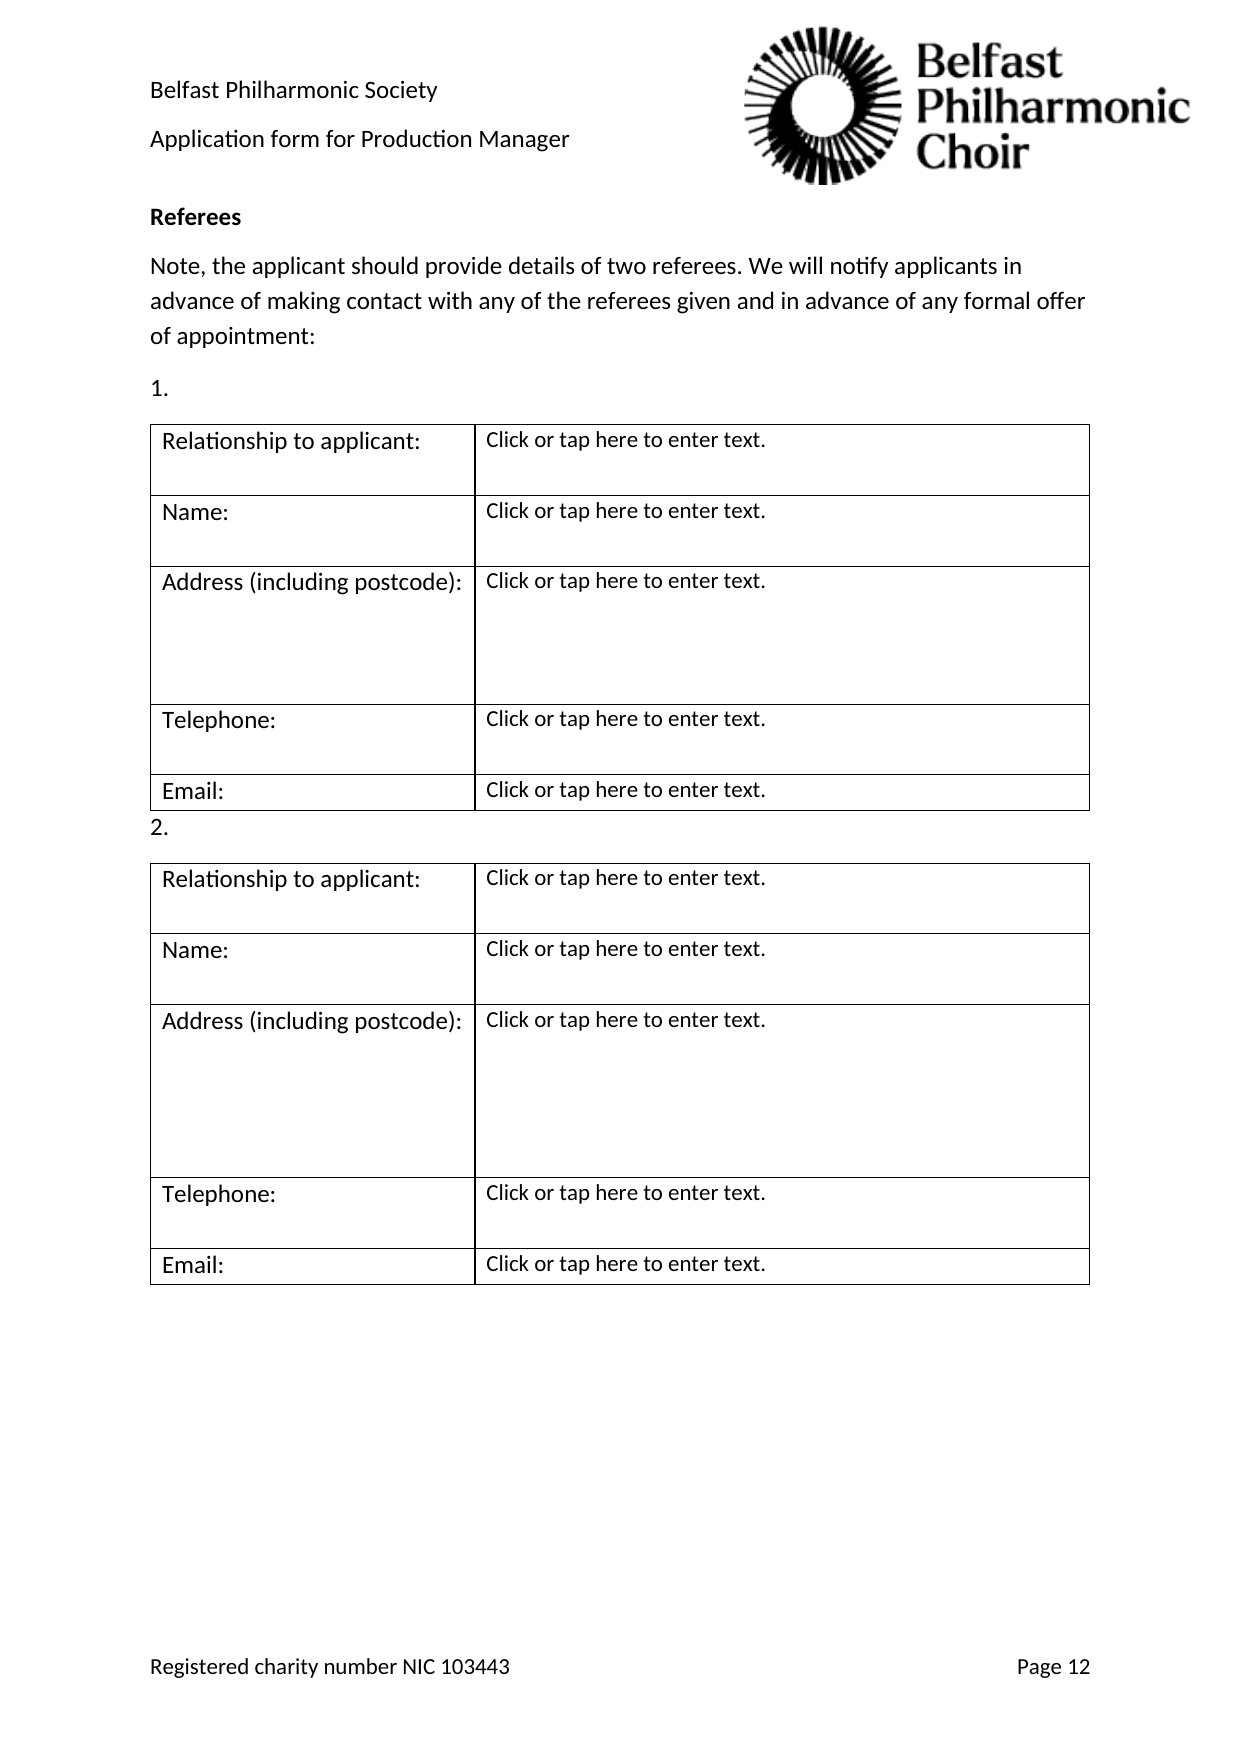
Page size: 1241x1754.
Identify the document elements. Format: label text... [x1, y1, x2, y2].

table_cell Name: [151, 496, 474, 566]
table_cell Email: [151, 775, 474, 810]
table_cell Address (including postcode): [151, 567, 474, 703]
table_cell Email: [151, 1249, 474, 1283]
text 1. [150, 372, 1090, 403]
table_cell [476, 567, 1089, 703]
picture [743, 26, 1191, 185]
text Note, the applicant should provide details of two referees. We will notify applicants in advance of making contact with any of the referees given and in advance of any formal offer of appointment: [150, 251, 1090, 351]
table_cell Address (including postcode): [151, 1005, 474, 1177]
text 2. [150, 811, 1090, 841]
table_cell Telephone: [151, 705, 474, 774]
table_header Relationship to applicant: [151, 864, 474, 933]
table_cell Name: [151, 934, 474, 1004]
table_header Relationship to applicant: [151, 425, 474, 495]
text Referees [150, 201, 1090, 231]
table_cell [476, 1005, 1089, 1177]
table_cell Telephone: [151, 1178, 474, 1248]
